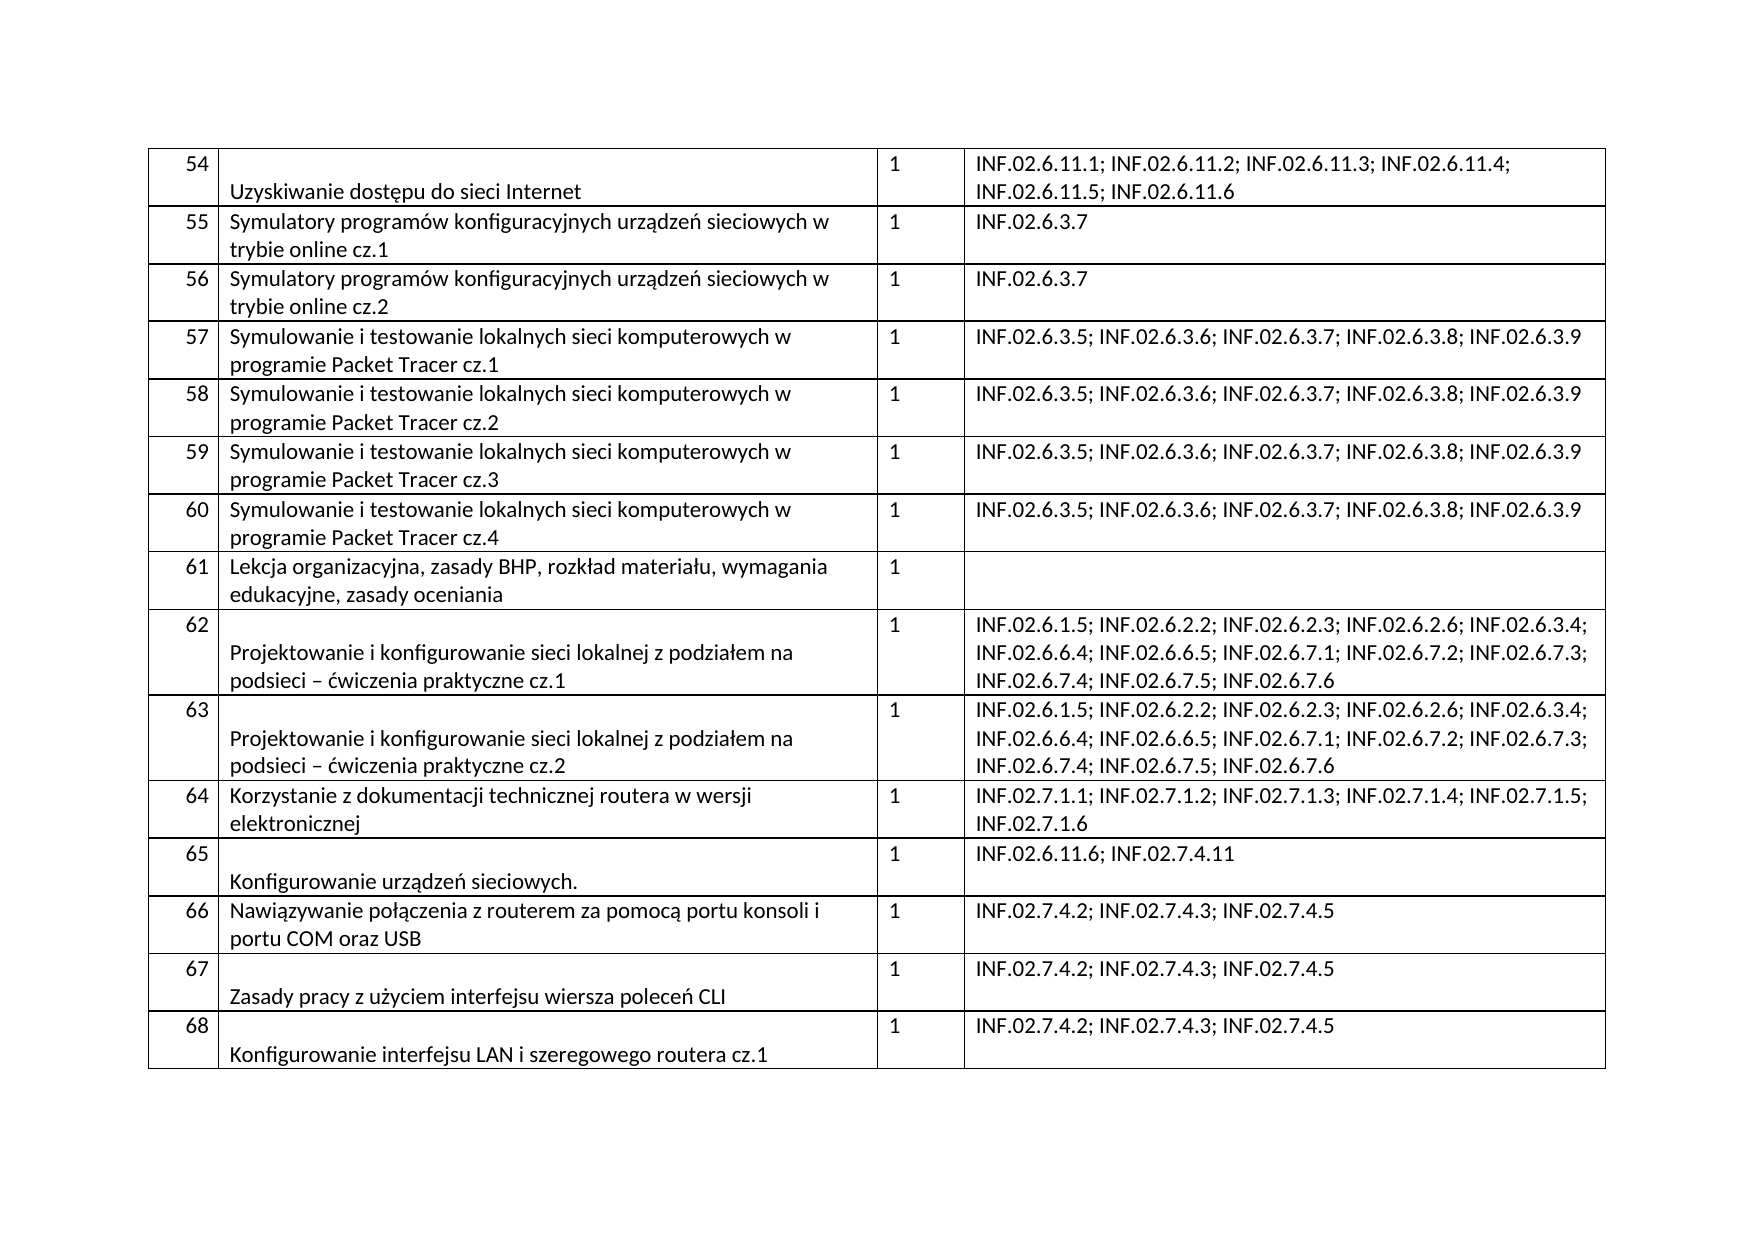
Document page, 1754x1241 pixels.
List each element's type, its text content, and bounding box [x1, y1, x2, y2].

table_cell Zasady pracy z użyciem interfejsu wiersza poleceń CLI [219, 954, 877, 1010]
table_cell INF.02.7.1.1; INF.02.7.1.2; INF.02.7.1.3; INF.02.7.1.4; INF.02.7.1.5; INF.02.7.1.6 [965, 781, 1605, 837]
table_cell [149, 552, 218, 608]
table_cell 1 [878, 207, 964, 263]
table_cell INF.02.6.3.5; INF.02.6.3.6; INF.02.6.3.7; INF.02.6.3.8; INF.02.6.3.9 [965, 380, 1605, 436]
table_cell INF.02.6.1.5; INF.02.6.2.2; INF.02.6.2.3; INF.02.6.2.6; INF.02.6.3.4; INF.02.6.6.4; INF.02.6.6.5; INF.02.6.7.1; INF.02.6.7.2; INF.02.6.7.3; INF.02.6.7.4; INF.02.6.7.5; INF.02.6.7.6 [965, 696, 1605, 780]
table_cell [149, 265, 218, 320]
table_cell [149, 149, 218, 205]
table_cell INF.02.6.1.5; INF.02.6.2.2; INF.02.6.2.3; INF.02.6.2.6; INF.02.6.3.4; INF.02.6.6.4; INF.02.6.6.5; INF.02.6.7.1; INF.02.6.7.2; INF.02.6.7.3; INF.02.6.7.4; INF.02.6.7.5; INF.02.6.7.6 [965, 610, 1605, 694]
table_cell Projektowanie i konfigurowanie sieci lokalnej z podziałem na podsieci – ćwiczenia praktyczne cz.1 [219, 610, 877, 694]
table_cell Nawiązywanie połączenia z routerem za pomocą portu konsoli i portu COM oraz USB [219, 897, 877, 952]
table_cell [149, 696, 218, 780]
table_cell INF.02.6.3.7 [965, 207, 1605, 263]
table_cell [965, 954, 1605, 1010]
table_cell Symulatory programów konfiguracyjnych urządzeń sieciowych w trybie online cz.1 [219, 207, 877, 263]
table_cell Projektowanie i konfigurowanie sieci lokalnej z podziałem na podsieci – ćwiczenia praktyczne cz.2 [219, 696, 877, 780]
table_cell Symulowanie i testowanie lokalnych sieci komputerowych w programie Packet Tracer cz.1 [219, 322, 877, 378]
table_cell 1 [878, 897, 964, 952]
table_cell Korzystanie z dokumentacji technicznej routera w wersji elektronicznej [219, 781, 877, 837]
table_cell 1 [878, 495, 964, 551]
table_cell Symulowanie i testowanie lokalnych sieci komputerowych w programie Packet Tracer cz.4 [219, 495, 877, 551]
table_cell INF.02.6.3.5; INF.02.6.3.6; INF.02.6.3.7; INF.02.6.3.8; INF.02.6.3.9 [965, 322, 1605, 378]
table_cell Lekcja organizacyjna, zasady BHP, rozkład materiału, wymagania edukacyjne, zasady oceniania [219, 552, 877, 608]
table_cell 1 [878, 610, 964, 694]
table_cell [965, 1012, 1605, 1068]
table_cell 1 [878, 380, 964, 436]
table_cell [149, 495, 218, 551]
table_cell 1 [878, 322, 964, 378]
table_cell 1 [878, 437, 964, 493]
table_cell INF.02.7.4.2; INF.02.7.4.3; INF.02.7.4.5 [965, 897, 1605, 952]
table_cell 1 [878, 696, 964, 780]
table_cell [149, 322, 218, 378]
table_cell [149, 437, 218, 493]
table_cell 1 [878, 781, 964, 837]
table_cell [149, 897, 218, 952]
table_cell [149, 954, 218, 1010]
table_cell 1 [878, 1012, 964, 1068]
table_cell Symulatory programów konfiguracyjnych urządzeń sieciowych w trybie online cz.2 [219, 265, 877, 320]
table_cell [149, 610, 218, 694]
table_cell 1 [878, 149, 964, 205]
table_cell Konfigurowanie interfejsu LAN i szeregowego routera cz.1 [219, 1012, 877, 1068]
table_cell [965, 552, 1605, 608]
table_cell INF.02.6.3.5; INF.02.6.3.6; INF.02.6.3.7; INF.02.6.3.8; INF.02.6.3.9 [965, 495, 1605, 551]
table_cell 1 [878, 954, 964, 1010]
table_cell [149, 380, 218, 436]
table_cell [149, 1012, 218, 1068]
table_cell INF.02.6.11.6; INF.02.7.4.11 [965, 839, 1605, 895]
table_cell [149, 839, 218, 895]
table_cell [149, 207, 218, 263]
table_cell 1 [878, 552, 964, 608]
table_cell INF.02.6.11.1; INF.02.6.11.2; INF.02.6.11.3; INF.02.6.11.4; INF.02.6.11.5; INF.02.6.11.6 [965, 149, 1605, 205]
table_cell 1 [878, 265, 964, 320]
table_cell Uzyskiwanie dostępu do sieci Internet [219, 149, 877, 205]
table_cell [149, 781, 218, 837]
table_cell Symulowanie i testowanie lokalnych sieci komputerowych w programie Packet Tracer cz.3 [219, 437, 877, 493]
table_cell Symulowanie i testowanie lokalnych sieci komputerowych w programie Packet Tracer cz.2 [219, 380, 877, 436]
table_cell Konfigurowanie urządzeń sieciowych. [219, 839, 877, 895]
table_cell 1 [878, 839, 964, 895]
table_cell INF.02.6.3.5; INF.02.6.3.6; INF.02.6.3.7; INF.02.6.3.8; INF.02.6.3.9 [965, 437, 1605, 493]
table_cell INF.02.6.3.7 [965, 265, 1605, 320]
